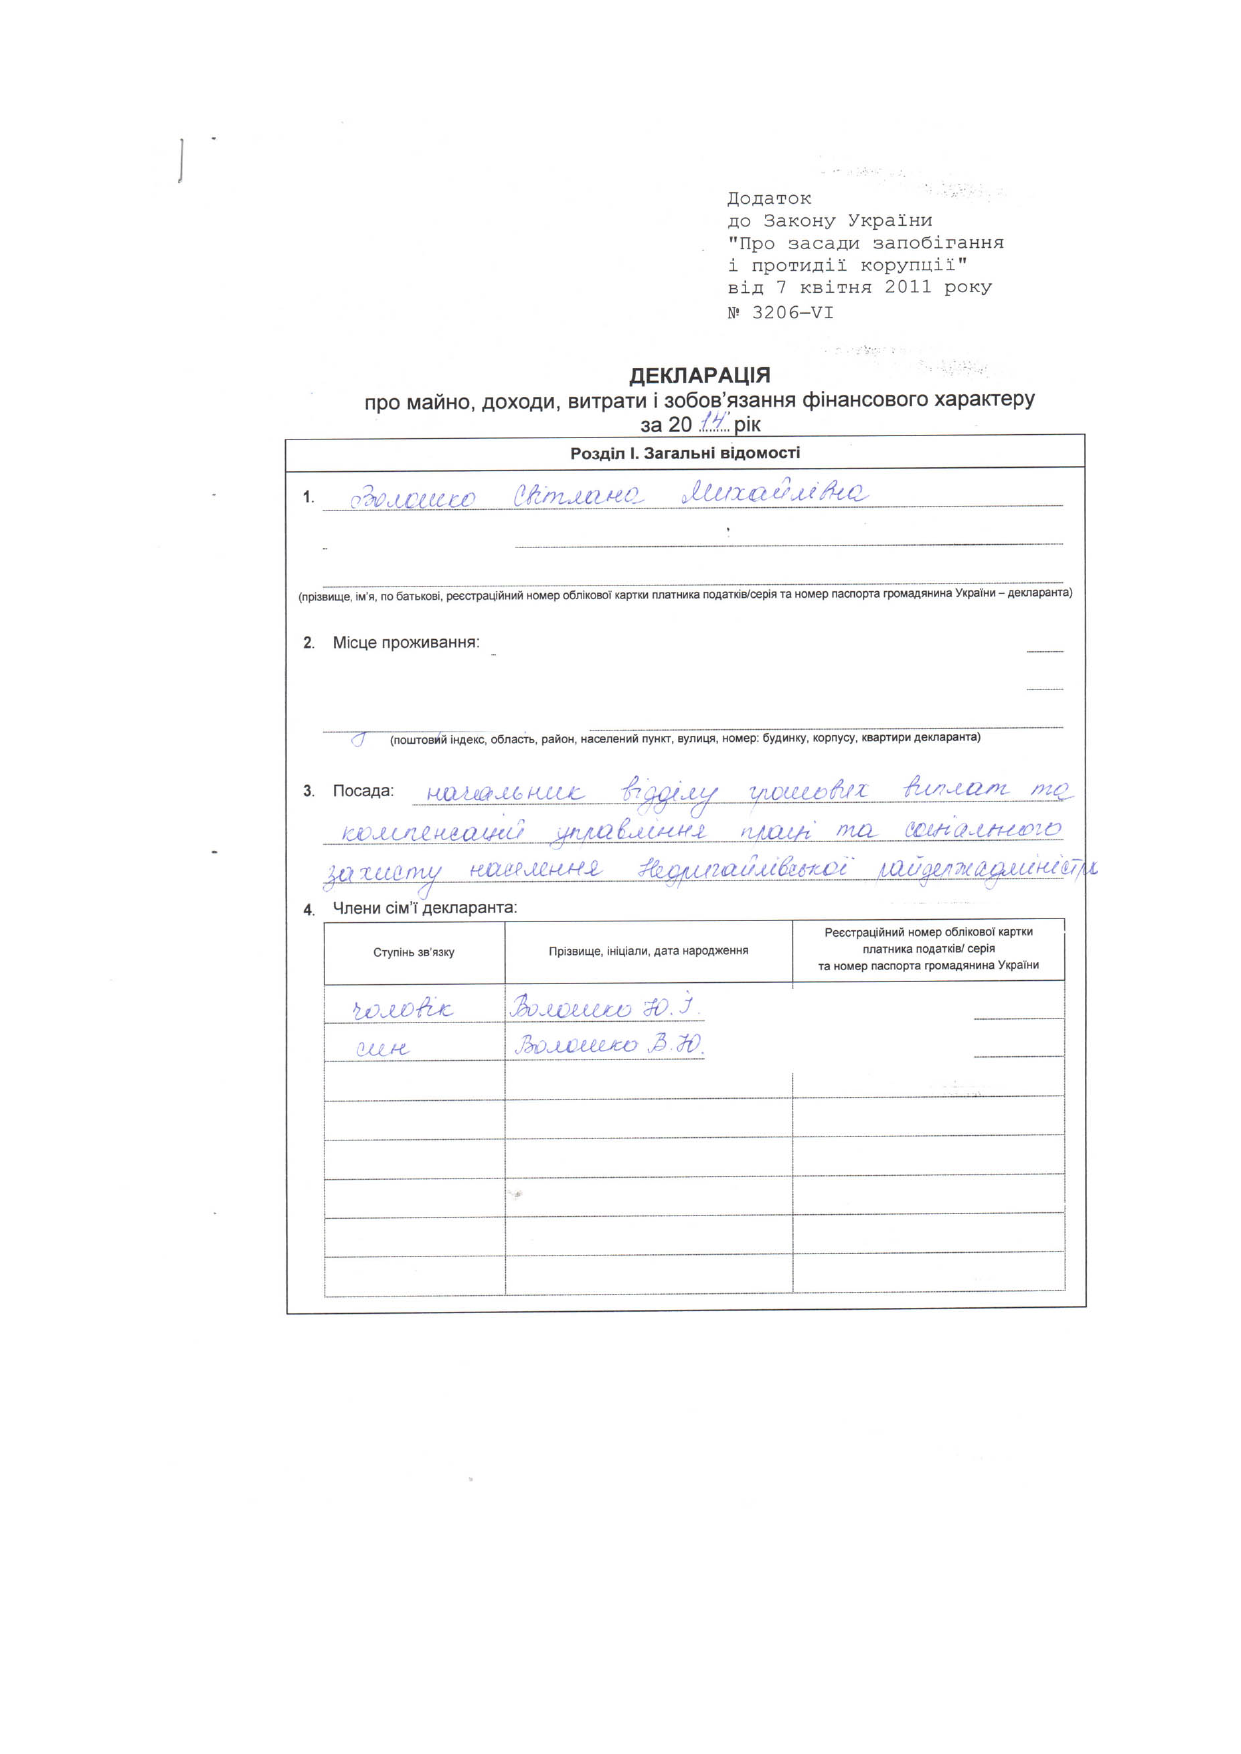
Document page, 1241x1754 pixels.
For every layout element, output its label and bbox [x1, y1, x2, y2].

picture [103, 118, 1098, 1525]
